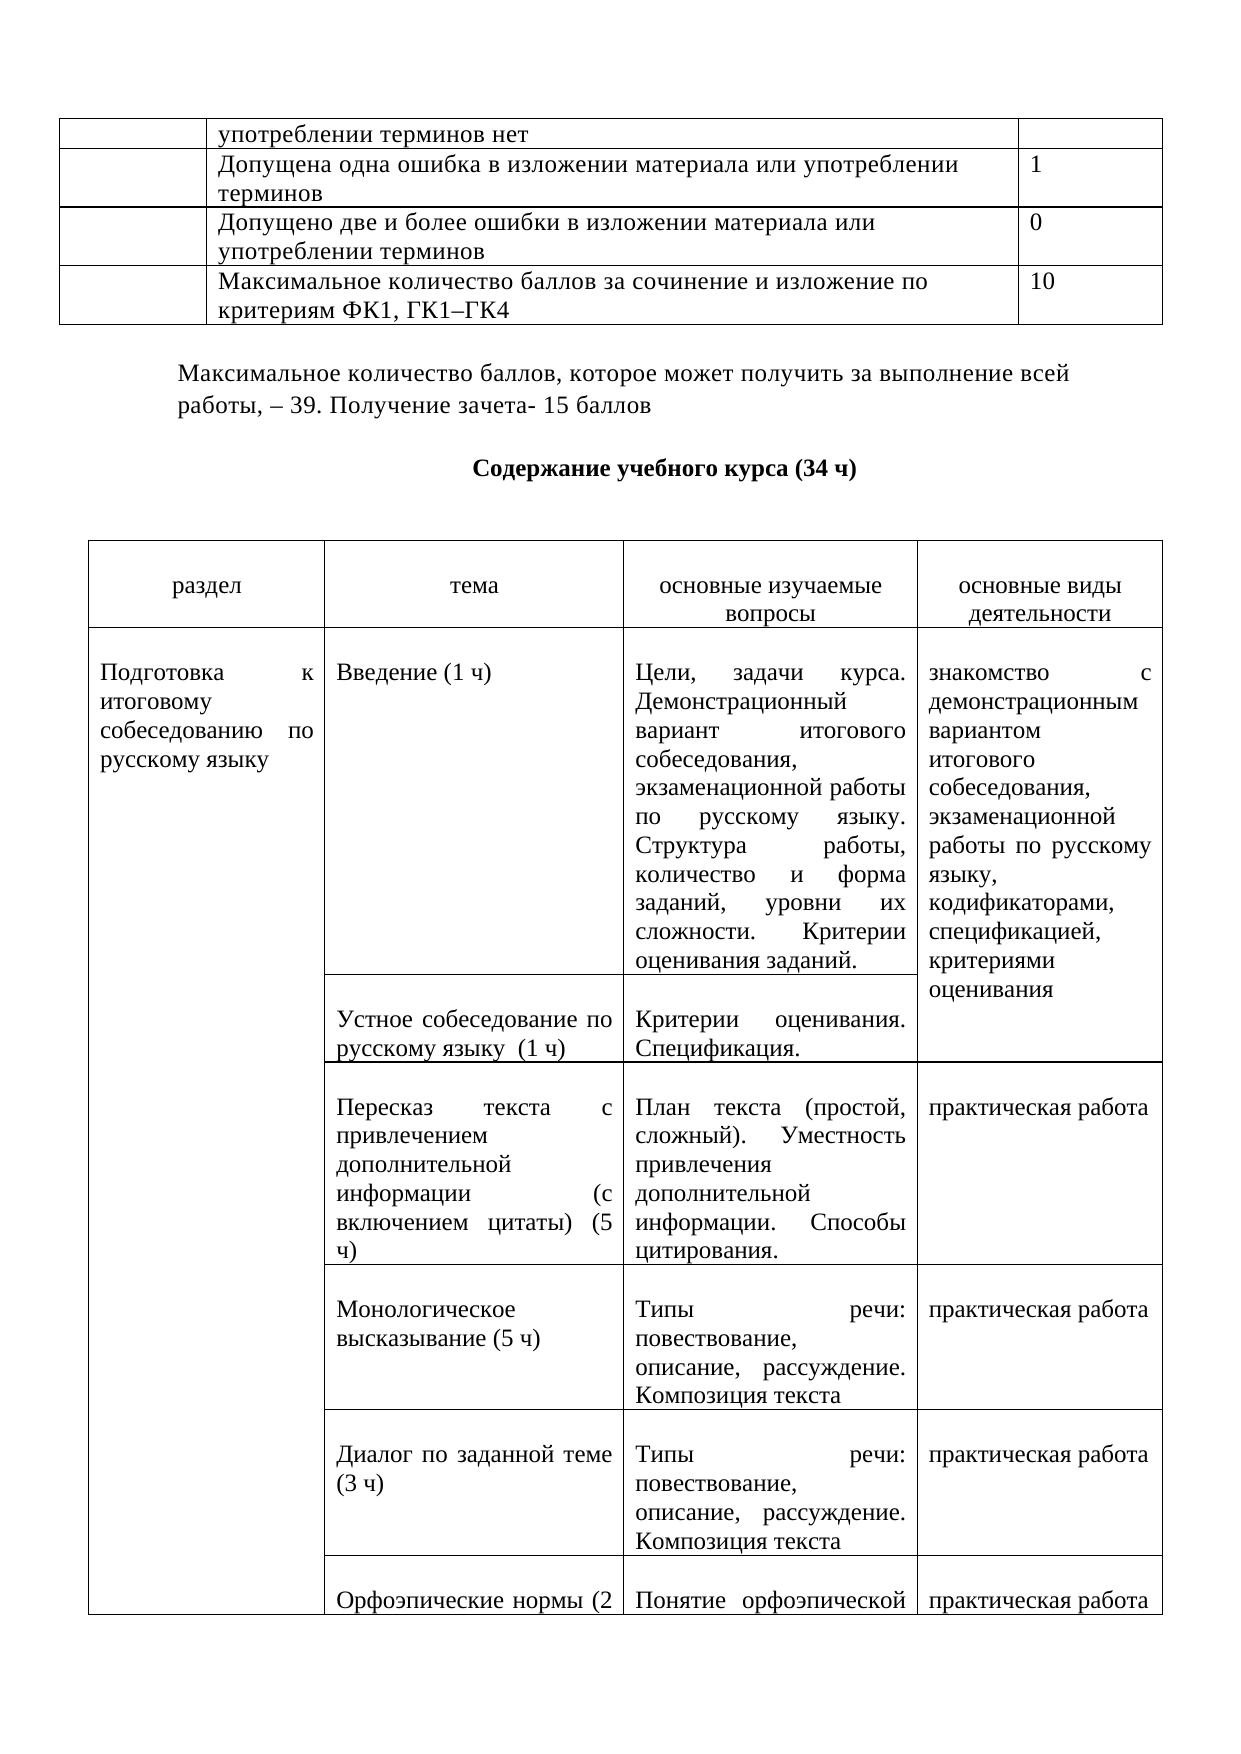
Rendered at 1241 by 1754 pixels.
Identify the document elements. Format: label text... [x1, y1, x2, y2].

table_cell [325, 1556, 623, 1613]
table_cell [60, 119, 206, 148]
table_cell практическая работа [918, 1556, 1162, 1613]
table_header основные изучаемые вопросы [624, 541, 917, 627]
table_cell 1 [1019, 149, 1162, 206]
table_cell Монологическое высказывание (5 ч) [325, 1265, 623, 1409]
text Содержание учебного курса (34 ч) [177, 453, 1152, 482]
table_header тема [325, 541, 623, 627]
table_cell Критерии оценивания. Спецификация. [624, 975, 917, 1061]
table_cell [60, 149, 206, 206]
table_cell Диалог по заданной теме (3 ч) [325, 1410, 623, 1554]
table_cell 2 [1019, 119, 1162, 148]
table_cell [60, 266, 206, 323]
table_cell Типы речи: повествование, описание, рассуждение. Композиция текста [624, 1265, 917, 1409]
table_cell знакомство с демонстрационным вариантом итогового собеседования, экзаменационной работы по русскому языку, кодификаторами, спецификацией, критериями оценивания [918, 628, 1162, 1061]
table_cell План текста (простой, сложный). Уместность привлечения дополнительной информации. Способы цитирования. [624, 1063, 917, 1264]
table_cell Типы речи: повествование, описание, рассуждение. Композиция текста [624, 1410, 917, 1554]
table_cell [60, 208, 206, 265]
text Максимальное количество баллов, которое может получить за выполнение всей работы, – 39. Получение зачета- 15 баллов [177, 358, 1152, 419]
table_header раздел [89, 541, 324, 627]
table_cell Введение (1 ч) [325, 628, 623, 974]
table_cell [624, 1556, 917, 1613]
table_cell практическая работа [918, 1063, 1162, 1264]
table_cell практическая работа [918, 1410, 1162, 1554]
table_cell Допущено две и более ошибки в изложении материала или употреблении терминов [207, 208, 1018, 265]
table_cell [207, 119, 1018, 148]
table_cell Допущена одна ошибка в изложении материала или употреблении терминов [207, 149, 1018, 206]
table_header основные виды деятельности [918, 541, 1162, 627]
table_cell практическая работа [918, 1265, 1162, 1409]
table_cell Максимальное количество баллов за сочинение и изложение по критериям ФК1, ГК1–ГК4 [207, 266, 1018, 323]
table_cell Подготовка к итоговому собеседованию по русскому языку [89, 628, 324, 1613]
table_cell Пересказ текста с привлечением дополнительной информации (с включением цитаты) (5 ч) [325, 1063, 623, 1264]
table_cell 10 [1019, 266, 1162, 323]
table_cell 0 [1019, 208, 1162, 265]
table_cell Устное собеседование по русскому языку (1 ч) [325, 975, 623, 1061]
table_cell Цели, задачи курса. Демонстрационный вариант итогового собеседования, экзаменационной работы по русскому языку. Структура работы, количество и форма заданий, уровни их сложности. Критерии оценивания заданий. [624, 628, 917, 974]
